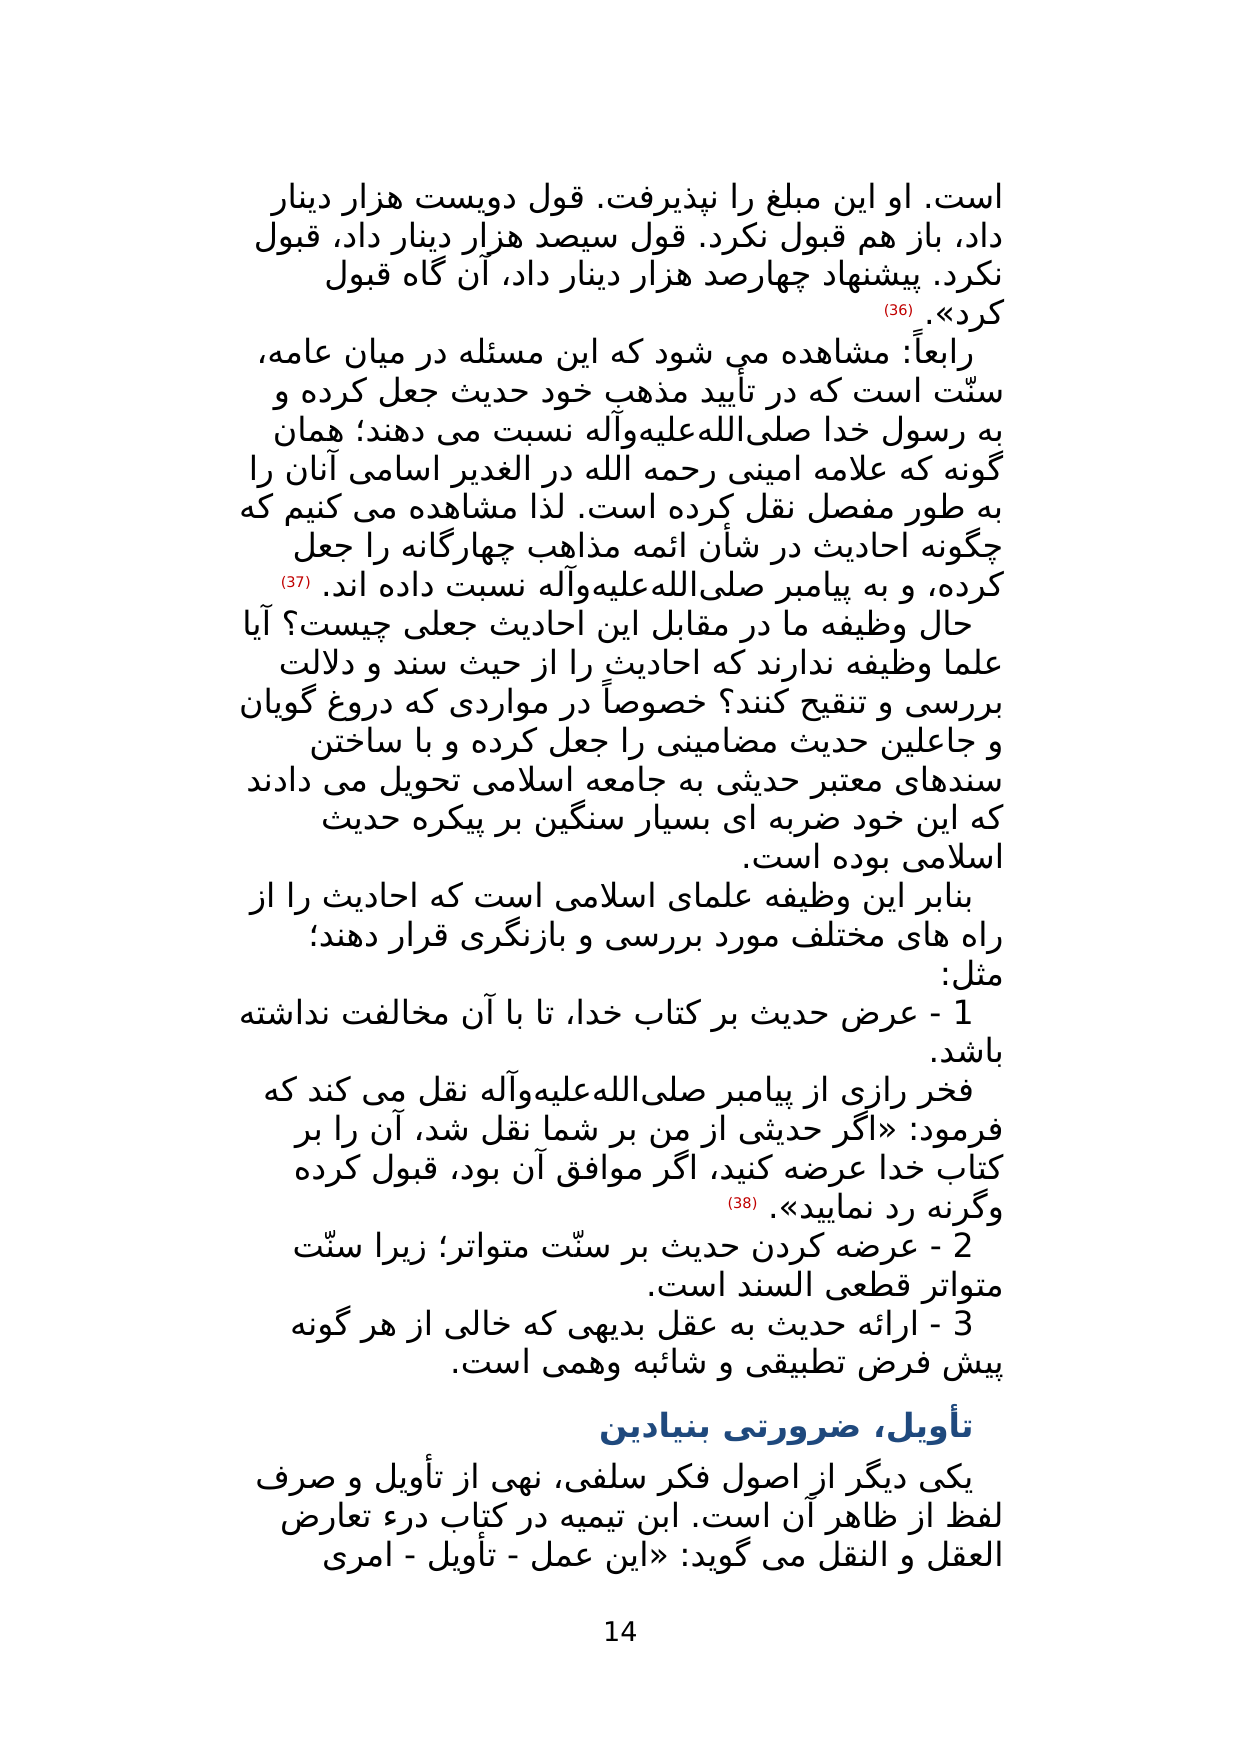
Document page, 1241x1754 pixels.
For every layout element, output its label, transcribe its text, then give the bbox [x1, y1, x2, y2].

text 2 - عرضه کردن حدیث بر سنّت متواتر؛ زیرا سنّت متواتر قطعی السند است. [236, 1226, 1004, 1304]
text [236, 1458, 1004, 1574]
text بنابر این وظیفه علمای اسلامی است که احادیث را از راه های مختلف مورد بررسی و بازنگری قرار دهند؛ مثل: [236, 877, 1004, 993]
subtitle تأویل، ضرورتی بنیادین [236, 1407, 1004, 1446]
text رابعاً: مشاهده می شود که این مسئله در میان عامه، سنّت است که در تأیید مذهب خود حدیث جعل کرده و به رسول خدا صلى‌الله‌عليه‌وآله نسبت می دهند؛ همان گونه که علامه امینی رحمه الله در الغدیر اسامی آنان را به طور مفصل نقل کرده است. لذا مشاهده می کنیم که چگونه احادیث در شأن ائمه مذاهب چهارگانه را جعل کرده، و به پیامبر صلى‌الله‌عليه‌وآله نسبت داده اند. (37) [236, 333, 1004, 604]
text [236, 177, 1004, 333]
text فخر رازی از پیامبر صلى‌الله‌عليه‌وآله نقل می کند که فرمود: «اگر حدیثی از من بر شما نقل شد، آن را بر کتاب خدا عرضه کنید، اگر موافق آن بود، قبول کرده وگرنه رد نمایید». (38) [236, 1071, 1004, 1226]
text 1 - عرض حدیث بر کتاب خدا، تا با آن مخالفت نداشته باشد. [236, 993, 1004, 1071]
text حال وظیفه ما در مقابل این احادیث جعلی چیست؟ آیا علما وظیفه ندارند که احادیث را از حیث سند و دلالت بررسی و تنقیح کنند؟ خصوصاً در مواردی که دروغ گویان و جاعلین حدیث مضامینی را جعل کرده و با ساختن سندهای معتبر حدیثی به جامعه اسلامی تحویل می دادند که این خود ضربه ای بسیار سنگین بر پیکره حدیث اسلامی بوده است. [236, 604, 1004, 877]
text 3 - ارائه حدیث به عقل بدیهی که خالی از هر گونه پیش فرض تطبیقی و شائبه وهمی است. [236, 1304, 1004, 1382]
